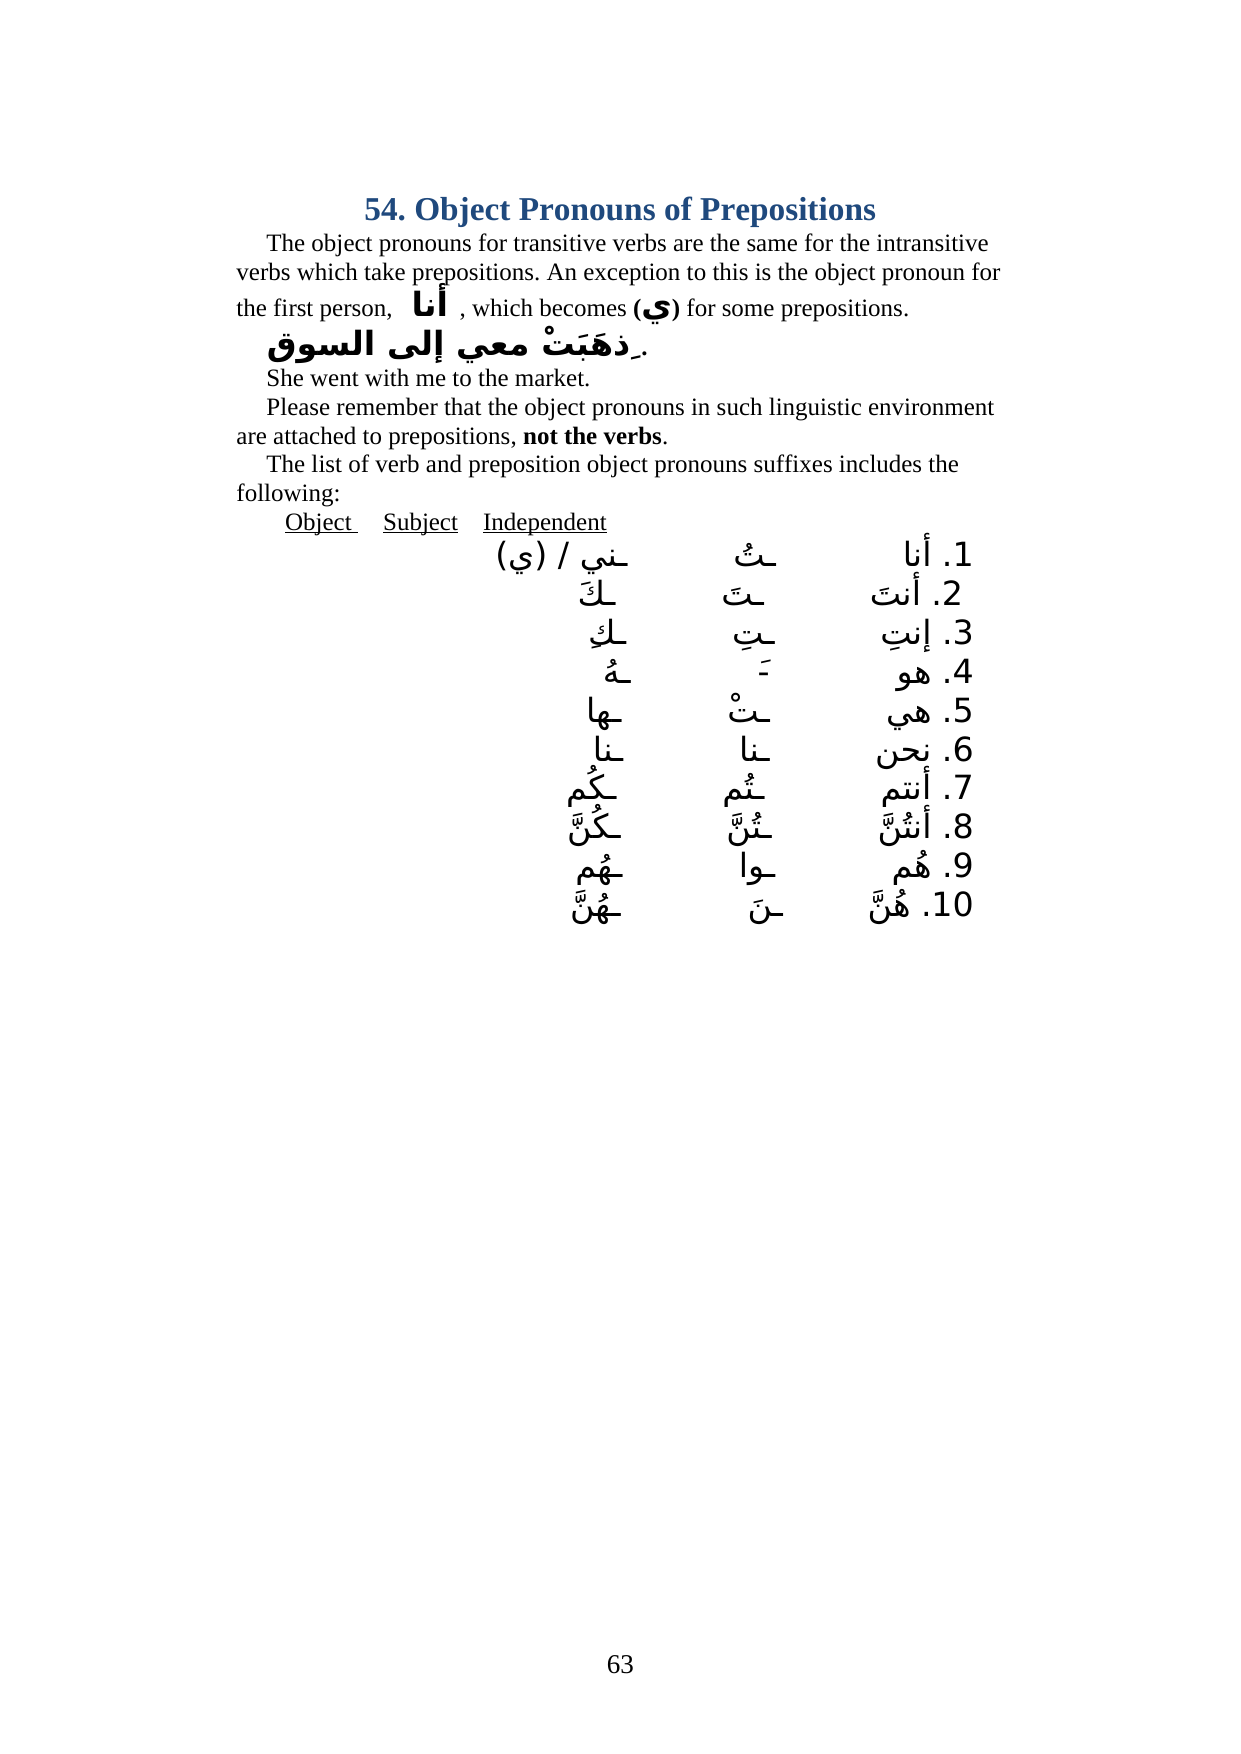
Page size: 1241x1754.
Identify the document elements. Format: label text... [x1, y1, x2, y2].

text The list of verb and preposition object pronouns suffixes includes the following: [236, 449, 1004, 507]
text 9. هُم ـوا ـهُم [236, 847, 1004, 885]
text 2. أنتَ ـتَ ـكَ [236, 574, 1004, 613]
text 5. هي ـتْ ـها [236, 691, 1004, 730]
text ذهَبَتْ معي إلی السوق ِ. [236, 324, 1004, 363]
text 10. هُنَّ ـنَ ـهُنَّ [236, 885, 1004, 924]
text Please remember that the object pronouns in such linguistic environment are attached to prepositions, not the verbs. [236, 392, 1004, 449]
text 6. نحن ـنا ـنا [236, 730, 1004, 769]
text 3. إنتِ ـتِ ـكِ [236, 613, 1004, 652]
text 7. أنتم ـتُم ـکُم [236, 769, 1004, 808]
subtitle 54. Object Pronouns of Prepositions [236, 190, 1004, 228]
text The object pronouns for transitive verbs are the same for the intransitive verbs which take prepositions. An exception to this is the object pronoun for the first person, أنا , which becomes (ي) for some prepositions. [236, 228, 1004, 324]
text 1. أنا ـتُ ـني / (ي) [236, 536, 1004, 574]
text Object Subject Independent [236, 507, 1004, 536]
text She went with me to the market. [236, 363, 1004, 392]
text 8. أنتُنَّ ـتُنَّ ـکُنَّ [236, 808, 1004, 847]
text 4. هو -َ ـهُ [236, 652, 1004, 691]
